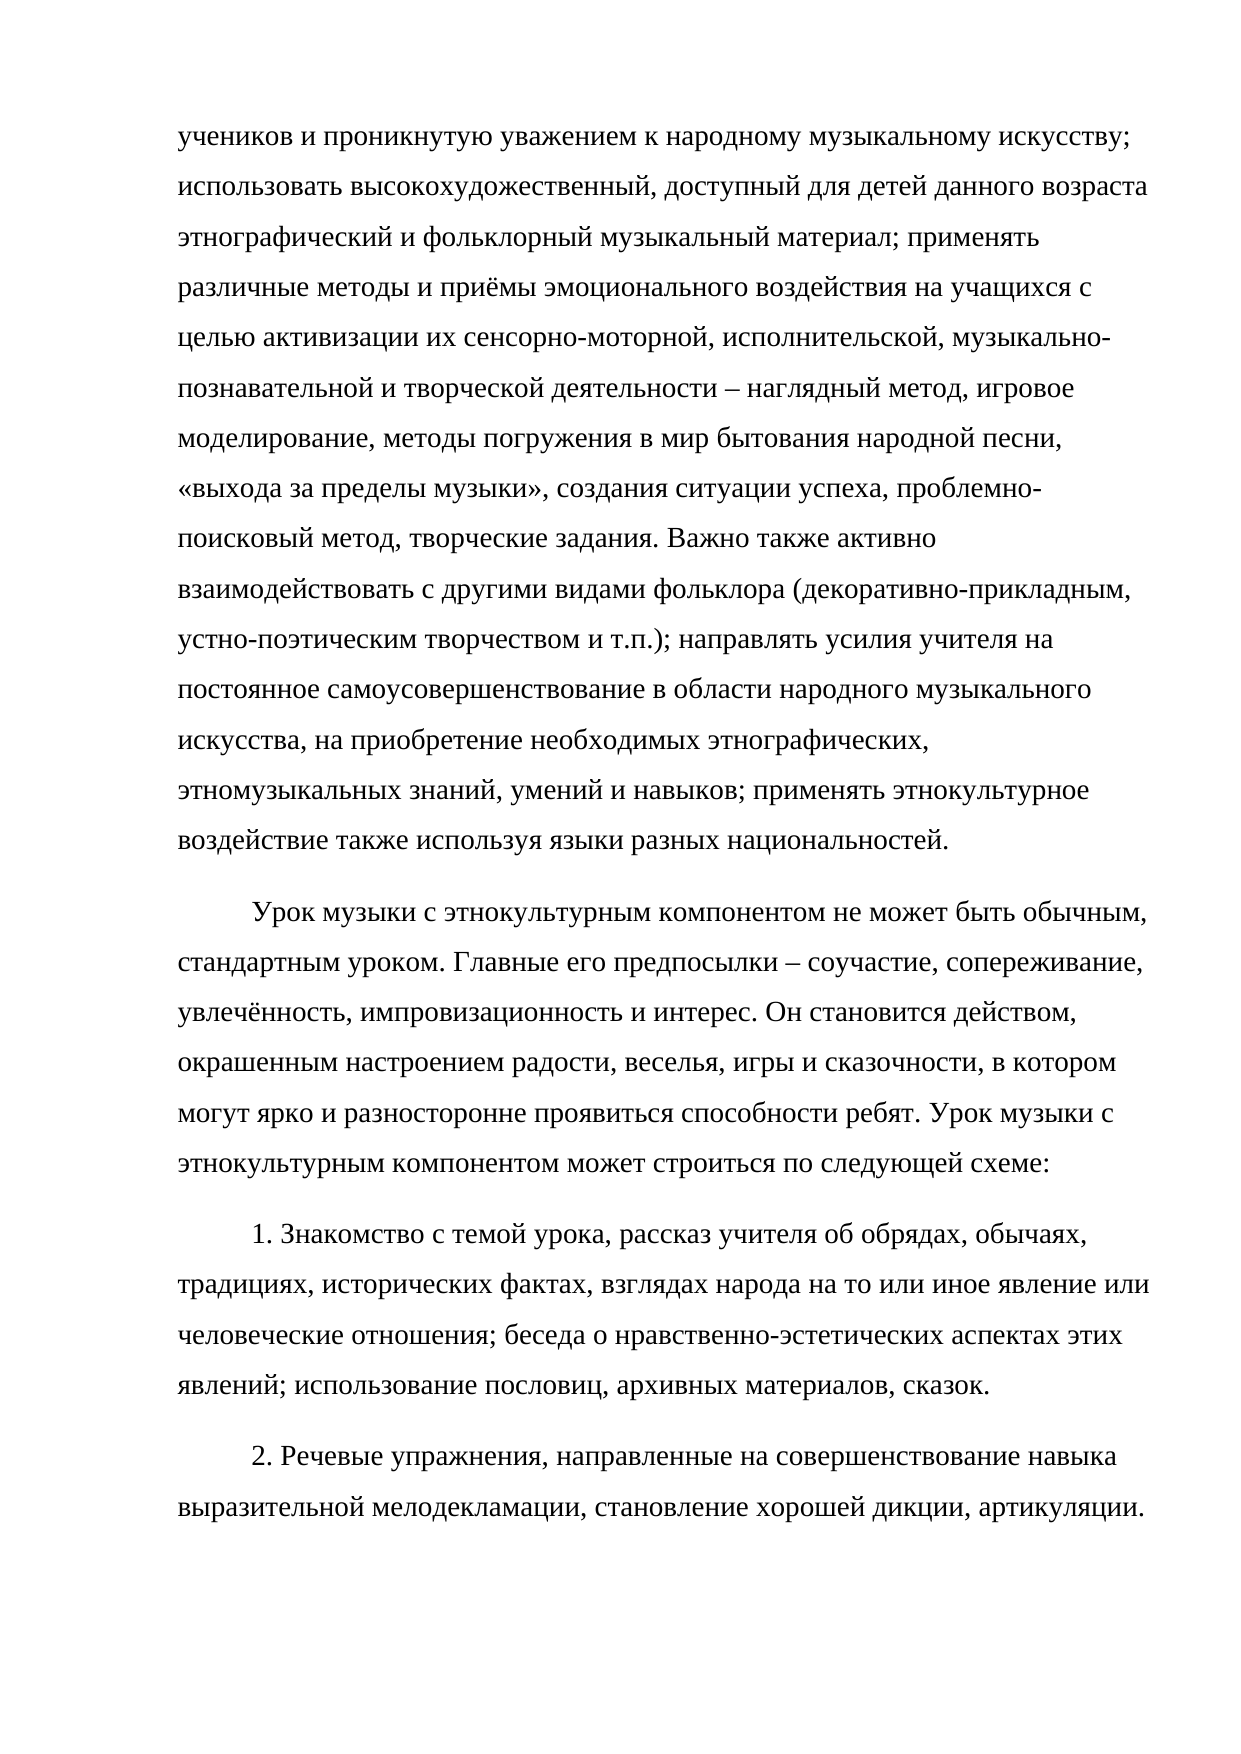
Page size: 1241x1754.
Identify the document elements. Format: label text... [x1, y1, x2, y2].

text 1. Знакомство с темой урока, рассказ учителя об обрядах, обычаях, традициях, исторических фактах, взглядах народа на то или иное явление или человеческие отношения; беседа о нравственно-эстетических аспектах этих явлений; использование пословиц, архивных материалов, сказок. [177, 1216, 1152, 1401]
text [177, 118, 1152, 856]
text 2. Речевые упражнения, направленные на совершенствование навыка выразительной мелодекламации, становление хорошей дикции, артикуляции. [177, 1438, 1152, 1522]
text Урок музыки с этнокультурным компонентом не может быть обычным, стандартным уроком. Главные его предпосылки – соучастие, сопереживание, увлечённость, импровизационность и интерес. Он становится действом, окрашенным настроением радости, веселья, игры и сказочности, в котором могут ярко и разносторонне проявиться способности ребят. Урок музыки с этнокультурным компонентом может строиться по следующей схеме: [177, 894, 1152, 1179]
